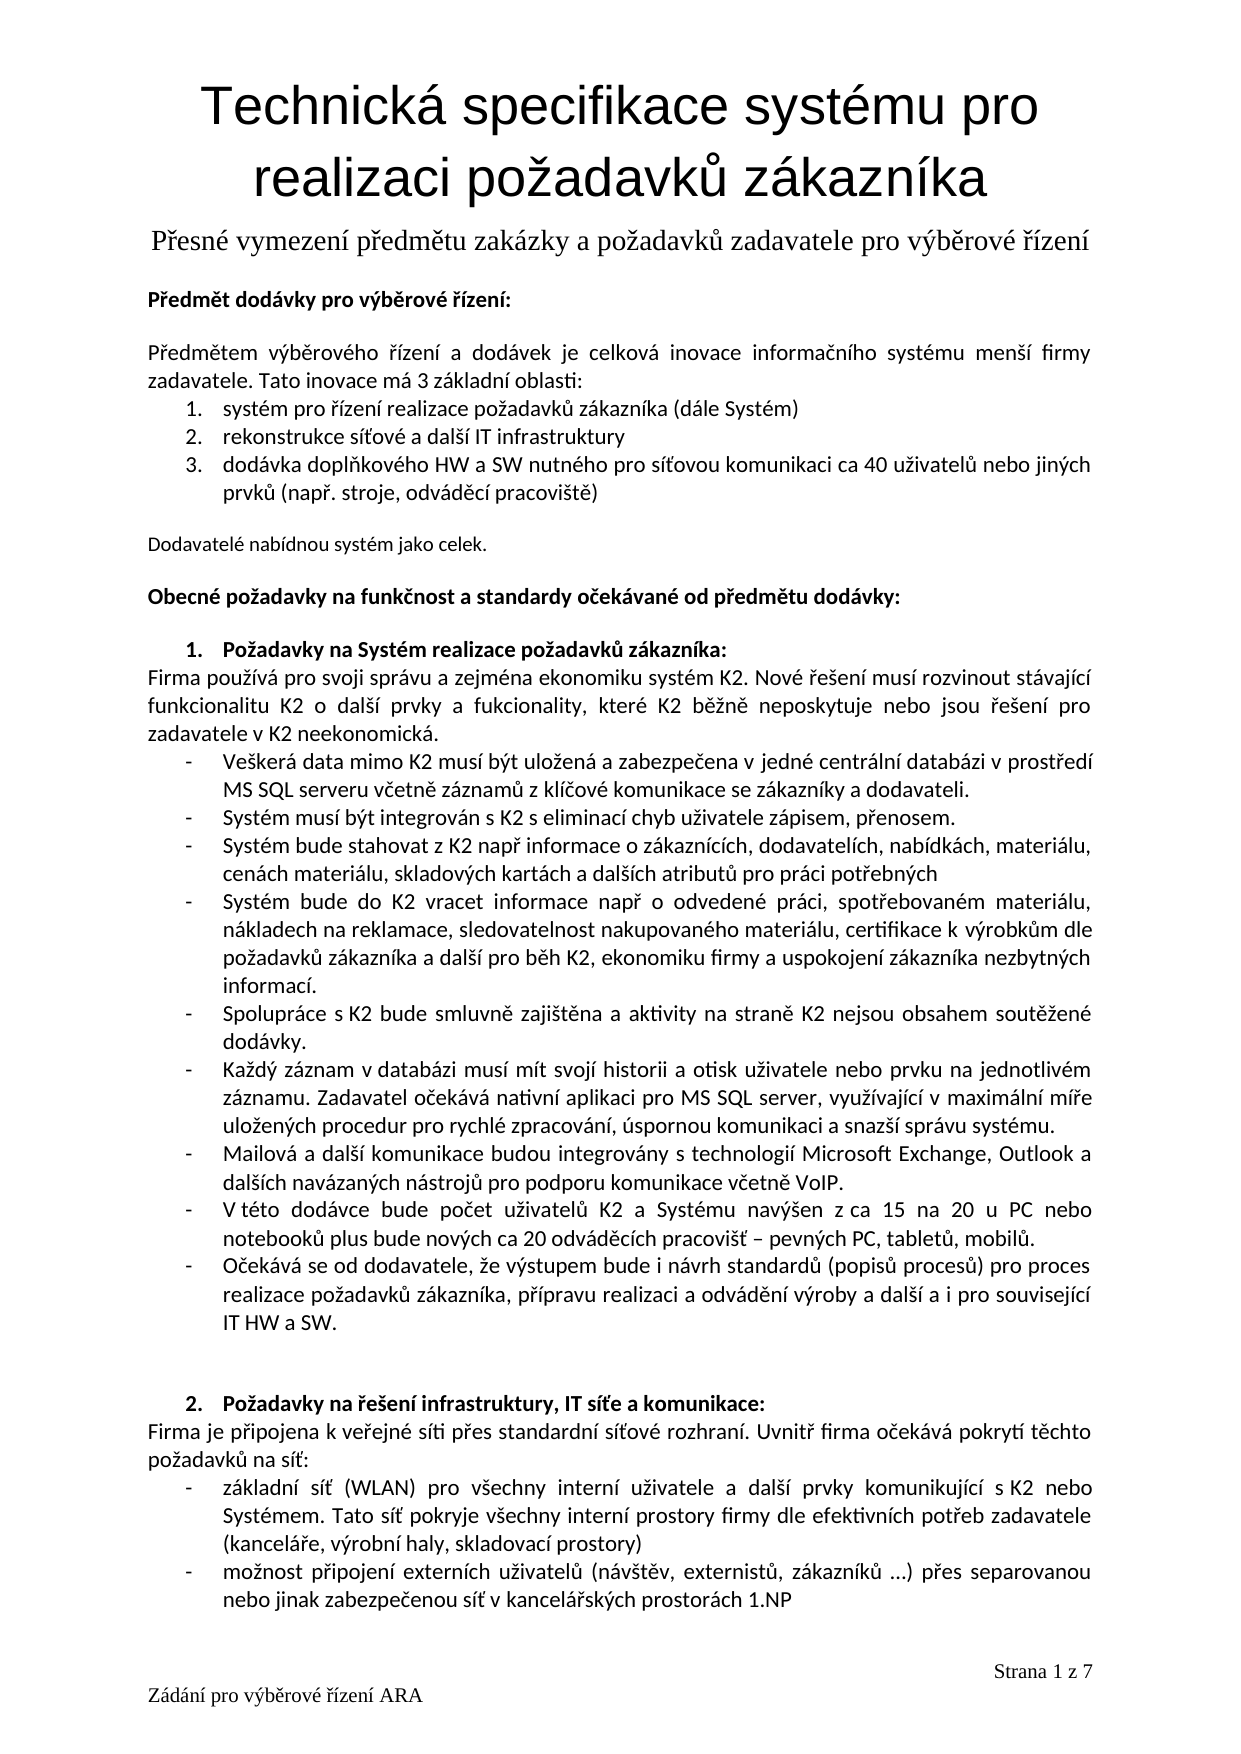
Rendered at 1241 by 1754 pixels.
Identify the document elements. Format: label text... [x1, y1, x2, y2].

list rekonstrukce síťové a další IT infrastruktury [185, 422, 1093, 450]
text Předmětem výběrového řízení a dodávek je celková inovace informačního systému menší firmy zadavatele. Tato inovace má 3 základní oblasti: [148, 338, 1093, 394]
list Spolupráce s K2 bude smluvně zajištěna a aktivity na straně K2 nejsou obsahem soutěžené dodávky. [185, 999, 1093, 1056]
text Firma je připojena k veřejné síti přes standardní síťové rozhraní. Uvnitř firma očekává pokrytí těchto požadavků na síť: [148, 1417, 1093, 1473]
list Systém bude stahovat z K2 např informace o zákaznících, dodavatelích, nabídkách, materiálu, cenách materiálu, skladových kartách a dalších atributů pro práci potřebných [185, 831, 1093, 887]
list Mailová a další komunikace budou integrovány s technologií Microsoft Exchange, Outlook a dalších navázaných nástrojů pro podporu komunikace včetně VoIP. [185, 1139, 1093, 1196]
text Obecné požadavky na funkčnost a standardy očekávané od předmětu dodávky: [148, 582, 1093, 610]
list Veškerá data mimo K2 musí být uložená a zabezpečena v jedné centrální databázi v prostředí MS SQL serveru včetně záznamů z klíčové komunikace se zákazníky a dodavateli. [185, 747, 1093, 803]
list Systém bude do K2 vracet informace např o odvedené práci, spotřebovaném materiálu, nákladech na reklamace, sledovatelnost nakupovaného materiálu, certifikace k výrobkům dle požadavků zákazníka a další pro běh K2, ekonomiku firmy a uspokojení zákazníka nezbytných informací. [185, 887, 1093, 999]
list Očekává se od dodavatele, že výstupem bude i návrh standardů (popisů procesů) pro proces realizace požadavků zákazníka, přípravu realizaci a odvádění výroby a další a i pro související IT HW a SW. [185, 1252, 1093, 1336]
text Firma používá pro svoji správu a zejména ekonomiku systém K2. Nové řešení musí rozvinout stávající funkcionalitu K2 o další prvky a fukcionality, které K2 běžně neposkytuje nebo jsou řešení pro zadavatele v K2 neekonomická. [148, 663, 1093, 747]
list Každý záznam v databázi musí mít svojí historii a otisk uživatele nebo prvku na jednotlivém záznamu. Zadavatel očekává nativní aplikaci pro MS SQL server, využívající v maximální míře uložených procedur pro rychlé zpracování, úspornou komunikaci a snazší správu systému. [185, 1056, 1093, 1139]
text Dodavatelé nabídnou systém jako celek. [148, 531, 1093, 557]
list možnost připojení externích uživatelů (návštěv, externistů, zákazníků …) přes separovanou nebo jinak zabezpečenou síť v kancelářských prostorách 1.NP [185, 1557, 1093, 1613]
list systém pro řízení realizace požadavků zákazníka (dále Systém) [185, 394, 1093, 422]
list základní síť (WLAN) pro všechny interní uživatele a další prvky komunikující s K2 nebo Systémem. Tato síť pokryje všechny interní prostory firmy dle efektivních potřeb zadavatele (kanceláře, výrobní haly, skladovací prostory) [185, 1473, 1093, 1557]
list Systém musí být integrován s K2 s eliminací chyb uživatele zápisem, přenosem. [185, 803, 1093, 831]
list Požadavky na řešení infrastruktury, IT síťe a komunikace: [185, 1389, 1093, 1417]
list V této dodávce bude počet uživatelů K2 a Systému navýšen z ca 15 na 20 u PC nebo notebooků plus bude nových ca 20 odváděcích pracovišť – pevných PC, tabletů, mobilů. [185, 1196, 1093, 1252]
list Požadavky na Systém realizace požadavků zákazníka: [185, 635, 1093, 663]
text Předmět dodávky pro výběrové řízení: [148, 285, 1093, 313]
list dodávka doplňkového HW a SW nutného pro síťovou komunikaci ca 40 uživatelů nebo jiných prvků (např. stroje, odváděcí pracoviště) [185, 450, 1093, 506]
text Přesné vymezení předmětu zakázky a požadavků zadavatele pro výběrové řízení [148, 223, 1093, 257]
title Technická specifikace systému pro realizaci požadavků zákazníka [148, 74, 1093, 208]
